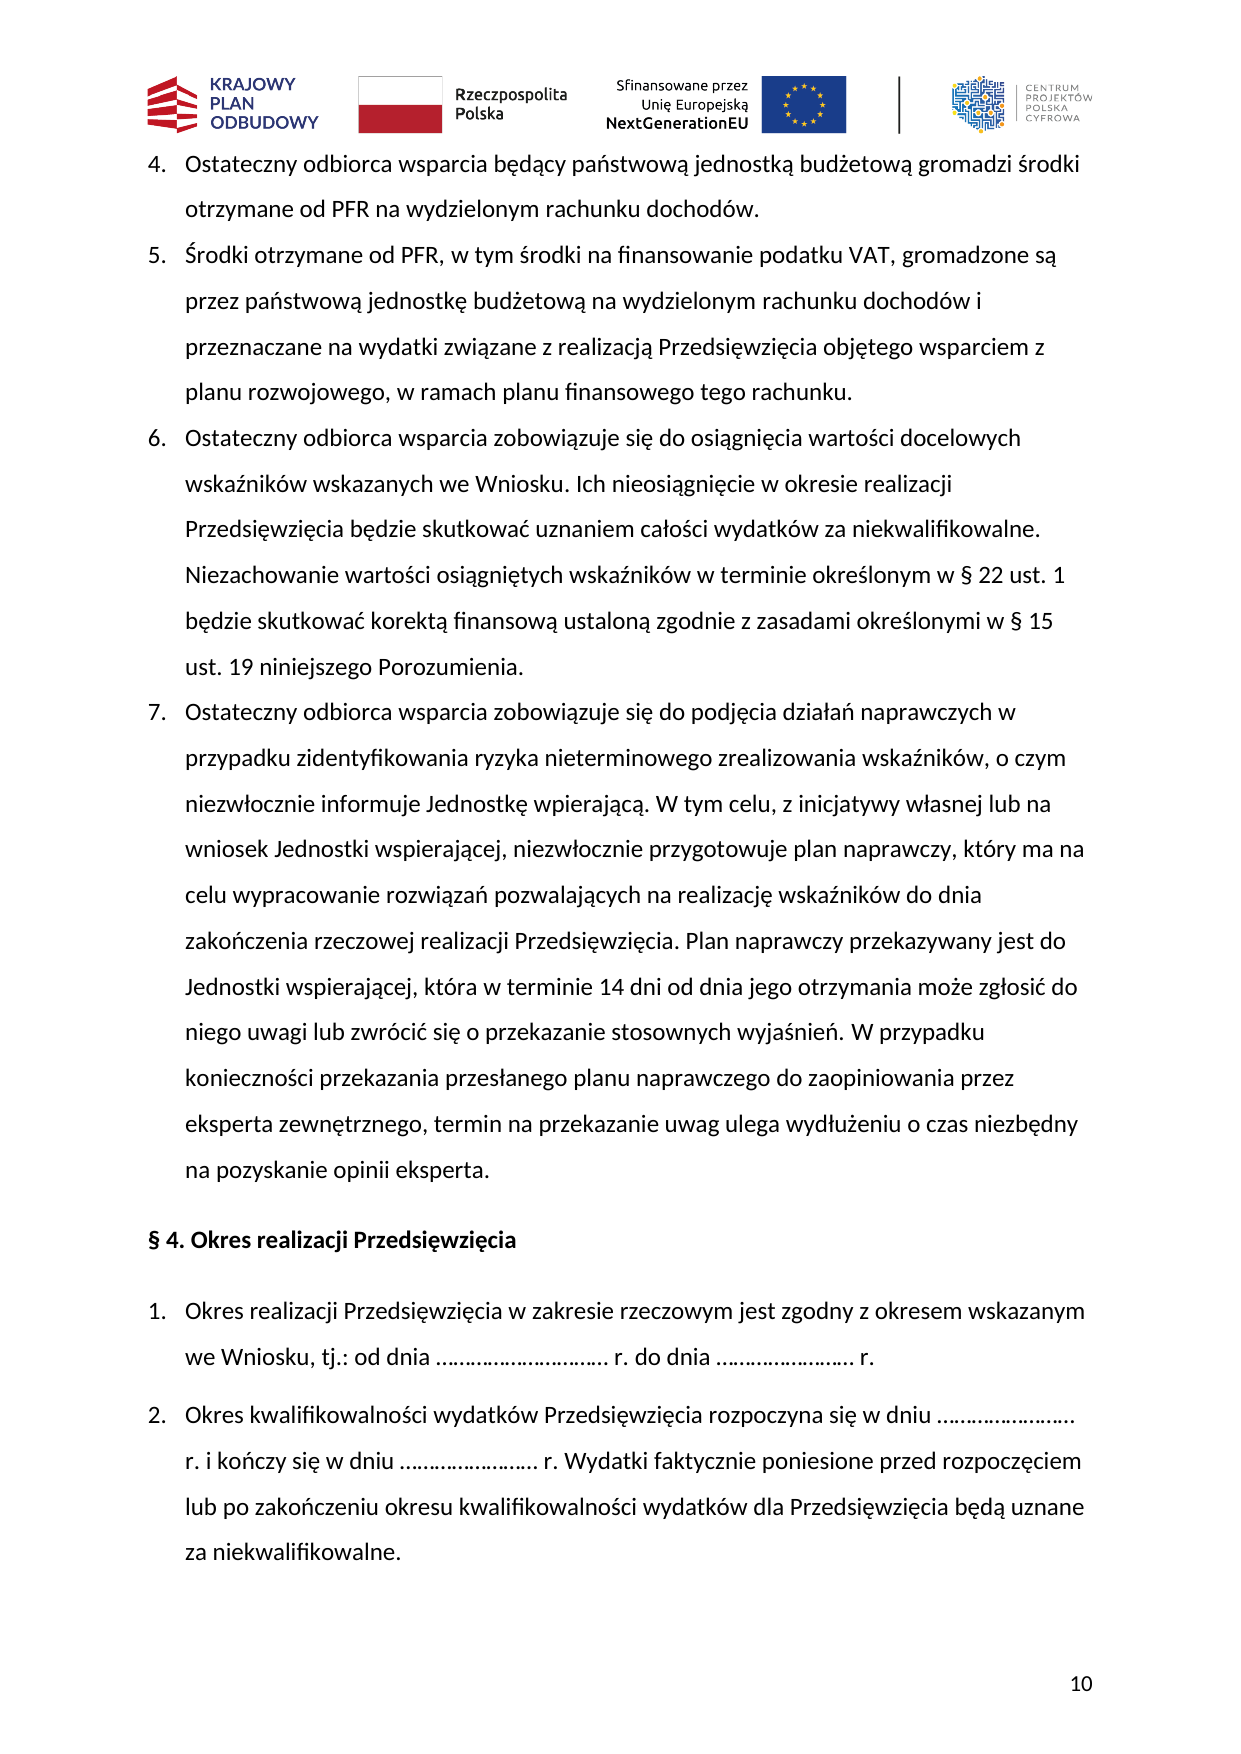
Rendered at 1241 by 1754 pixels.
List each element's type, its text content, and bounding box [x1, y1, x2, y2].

list Ostateczny odbiorca wsparcia będący państwową jednostką budżetową gromadzi środki otrzymane od PFR na wydzielonym rachunku dochodów. [148, 148, 1092, 224]
subtitle § 4. Okres realizacji Przedsięwzięcia [148, 1224, 1092, 1255]
list Okres realizacji Przedsięwzięcia w zakresie rzeczowym jest zgodny z okresem wskazanym we Wniosku, tj.: od dnia ………………………… r. do dnia …………………… r. [148, 1295, 1092, 1371]
list Środki otrzymane od PFR, w tym środki na finansowanie podatku VAT, gromadzone są przez państwową jednostkę budżetową na wydzielonym rachunku dochodów i przeznaczane na wydatki związane z realizacją Przedsięwzięcia objętego wsparciem z planu rozwojowego, w ramach planu finansowego tego rachunku. [148, 239, 1092, 407]
list Okres kwalifikowalności wydatków Przedsięwzięcia rozpoczyna się w dniu …………………… r. i kończy się w dniu …………………… r. Wydatki faktycznie poniesione przed rozpoczęciem lub po zakończeniu okresu kwalifikowalności wydatków dla Przedsięwzięcia będą uznane za niekwalifikowalne. [148, 1399, 1092, 1567]
picture [147, 76, 1093, 134]
list Ostateczny odbiorca wsparcia zobowiązuje się do podjęcia działań naprawczych w przypadku zidentyfikowania ryzyka nieterminowego zrealizowania wskaźników, o czym niezwłocznie informuje Jednostkę wpierającą. W tym celu, z inicjatywy własnej lub na wniosek Jednostki wspierającej, niezwłocznie przygotowuje plan naprawczy, który ma na celu wypracowanie rozwiązań pozwalających na realizację wskaźników do dnia zakończenia rzeczowej realizacji Przedsięwzięcia. Plan naprawczy przekazywany jest do Jednostki wspierającej, która w terminie 14 dni od dnia jego otrzymania może zgłosić do niego uwagi lub zwrócić się o przekazanie stosownych wyjaśnień. W przypadku konieczności przekazania przesłanego planu naprawczego do zaopiniowania przez eksperta zewnętrznego, termin na przekazanie uwag ulega wydłużeniu o czas niezbędny na pozyskanie opinii eksperta. [148, 696, 1092, 1184]
list Ostateczny odbiorca wsparcia zobowiązuje się do osiągnięcia wartości docelowych wskaźników wskazanych we Wniosku. Ich nieosiągnięcie w okresie realizacji Przedsięwzięcia będzie skutkować uznaniem całości wydatków za niekwalifikowalne. Niezachowanie wartości osiągniętych wskaźników w terminie określonym w § 22 ust. 1 będzie skutkować korektą finansową ustaloną zgodnie z zasadami określonymi w § 15 ust. 19 niniejszego Porozumienia. [148, 422, 1092, 681]
